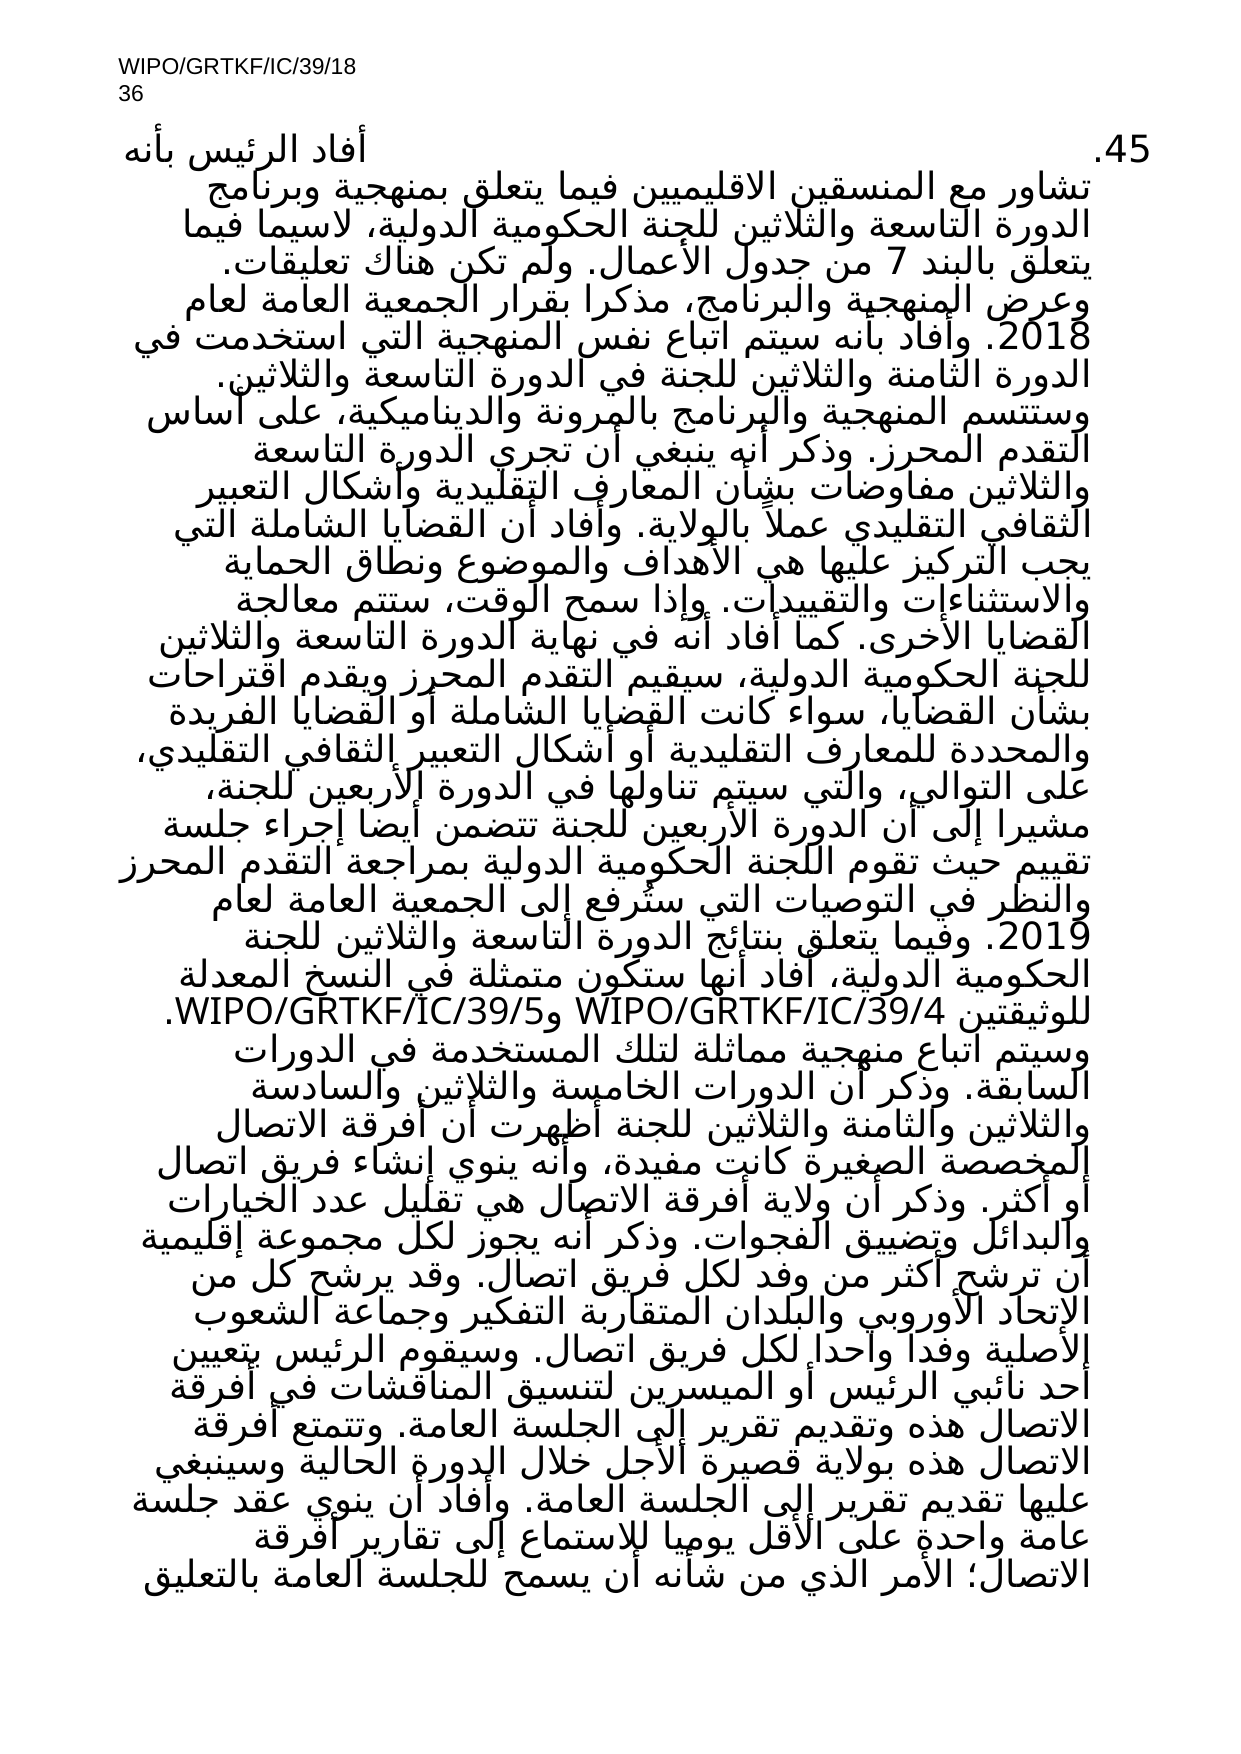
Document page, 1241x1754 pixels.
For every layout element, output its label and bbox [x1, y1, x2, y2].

text [118, 132, 1093, 1595]
